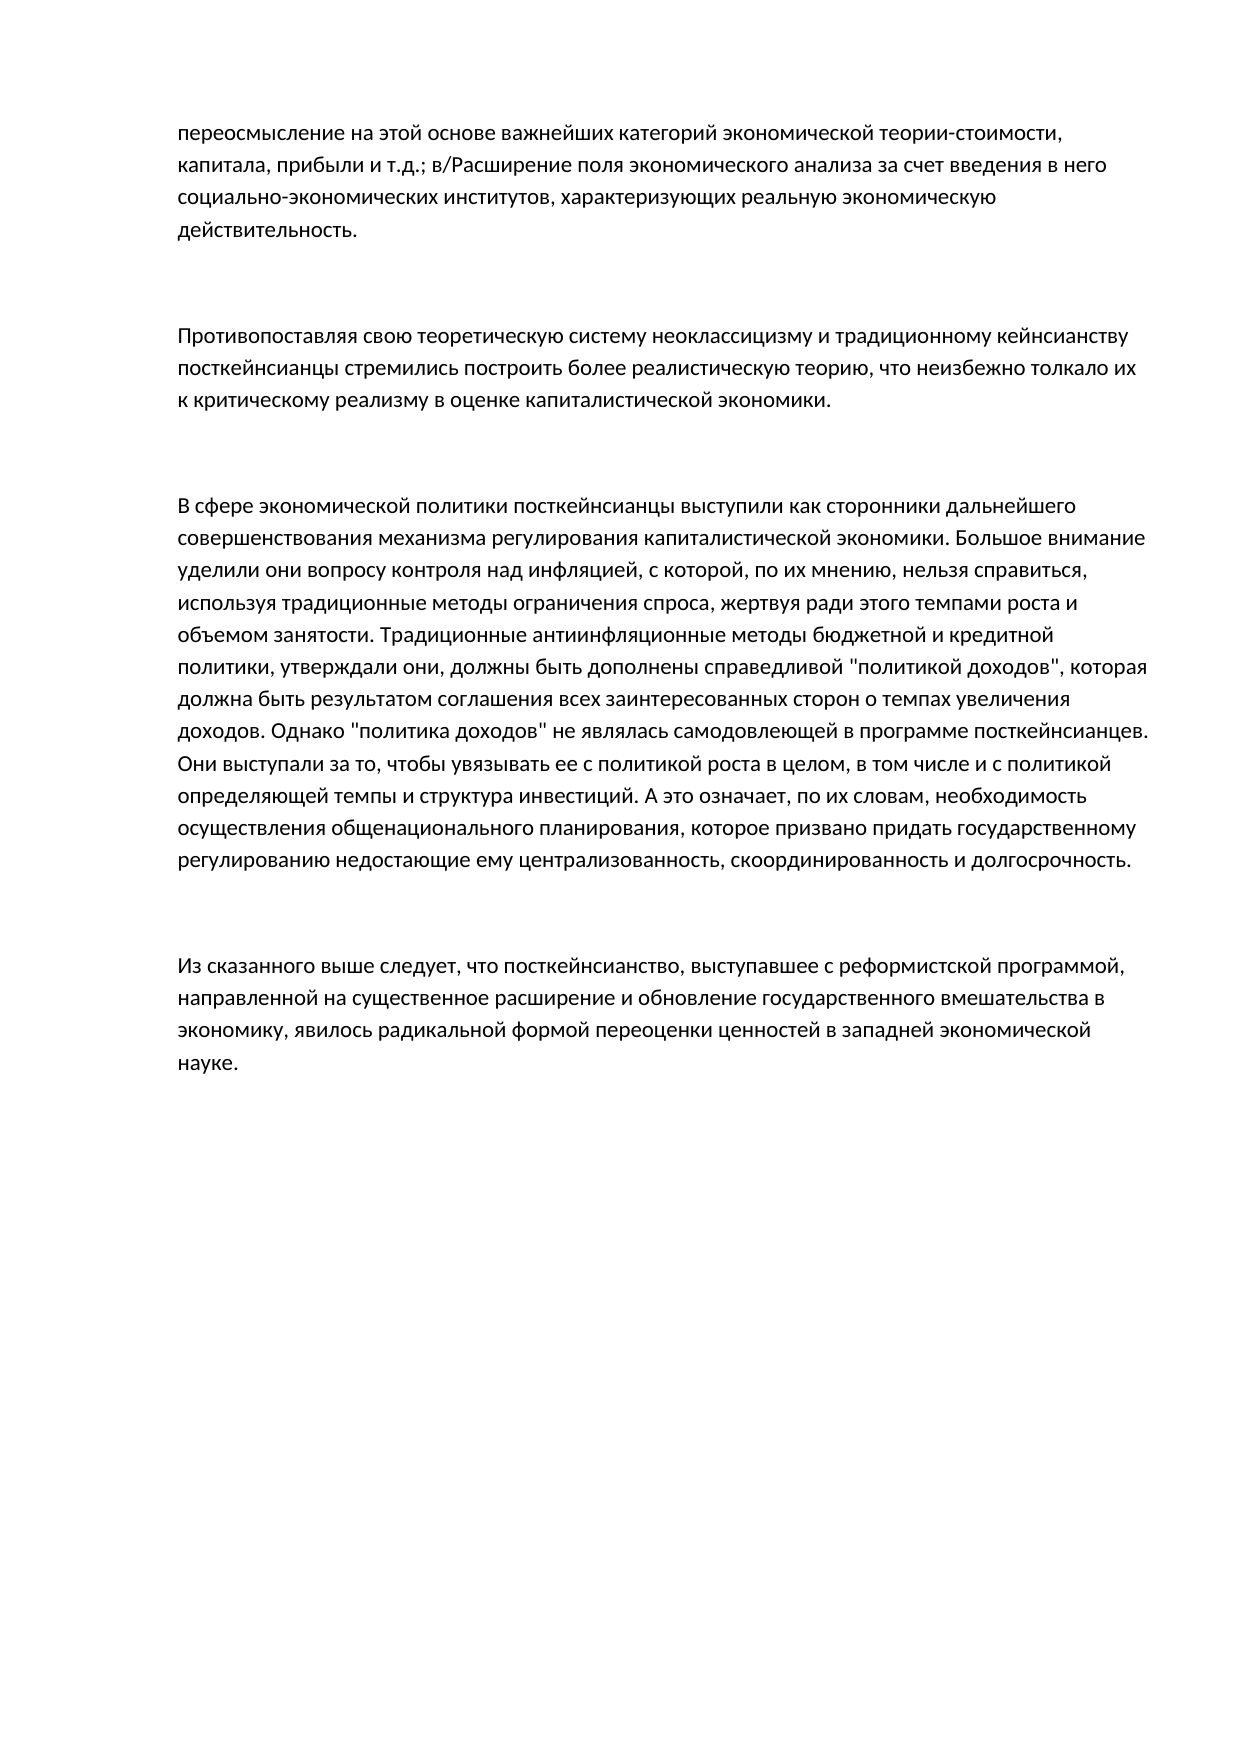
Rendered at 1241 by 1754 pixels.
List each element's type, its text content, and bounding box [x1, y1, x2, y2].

text Противопоставляя свою теоретическую систему неоклассицизму и традиционному кейнсианству посткейнсианцы стремились построить более реалистическую теорию, что неизбежно толкало их к критическому реализму в оценке капиталистической экономики. [177, 321, 1152, 413]
text Из сказанного выше следует, что посткейнсианство, выступавшее с реформистской программой, направленной на существенное расширение и обновление государственного вмешательства в экономику, явилось радикальной формой переоценки ценностей в западней экономической науке. [177, 951, 1152, 1076]
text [177, 118, 1152, 243]
text В сфере экономической политики посткейнсианцы выступили как сторонники дальнейшего совершенствования механизма регулирования капиталистической экономики. Большое внимание уделили они вопросу контроля над инфляцией, с которой, по их мнению, нельзя справиться, используя традиционные методы ограничения спроса, жертвуя ради этого темпами роста и объемом занятости. Традиционные антиинфляционные методы бюджетной и кредитной политики, утверждали они, должны быть дополнены справедливой "политикой доходов", которая должна быть результатом соглашения всех заинтересованных сторон о темпах увеличения доходов. Однако "политика доходов" не являлась самодовлеющей в программе посткейнсианцев. Они выступали за то, чтобы увязывать ее с политикой роста в целом, в том числе и с политикой определяющей темпы и структура инвестиций. А это означает, по их словам, необходимость осуществления общенационального планирования, которое призвано придать государственному регулированию недостающие ему централизованность, скоординированность и долгосрочность. [177, 491, 1152, 873]
